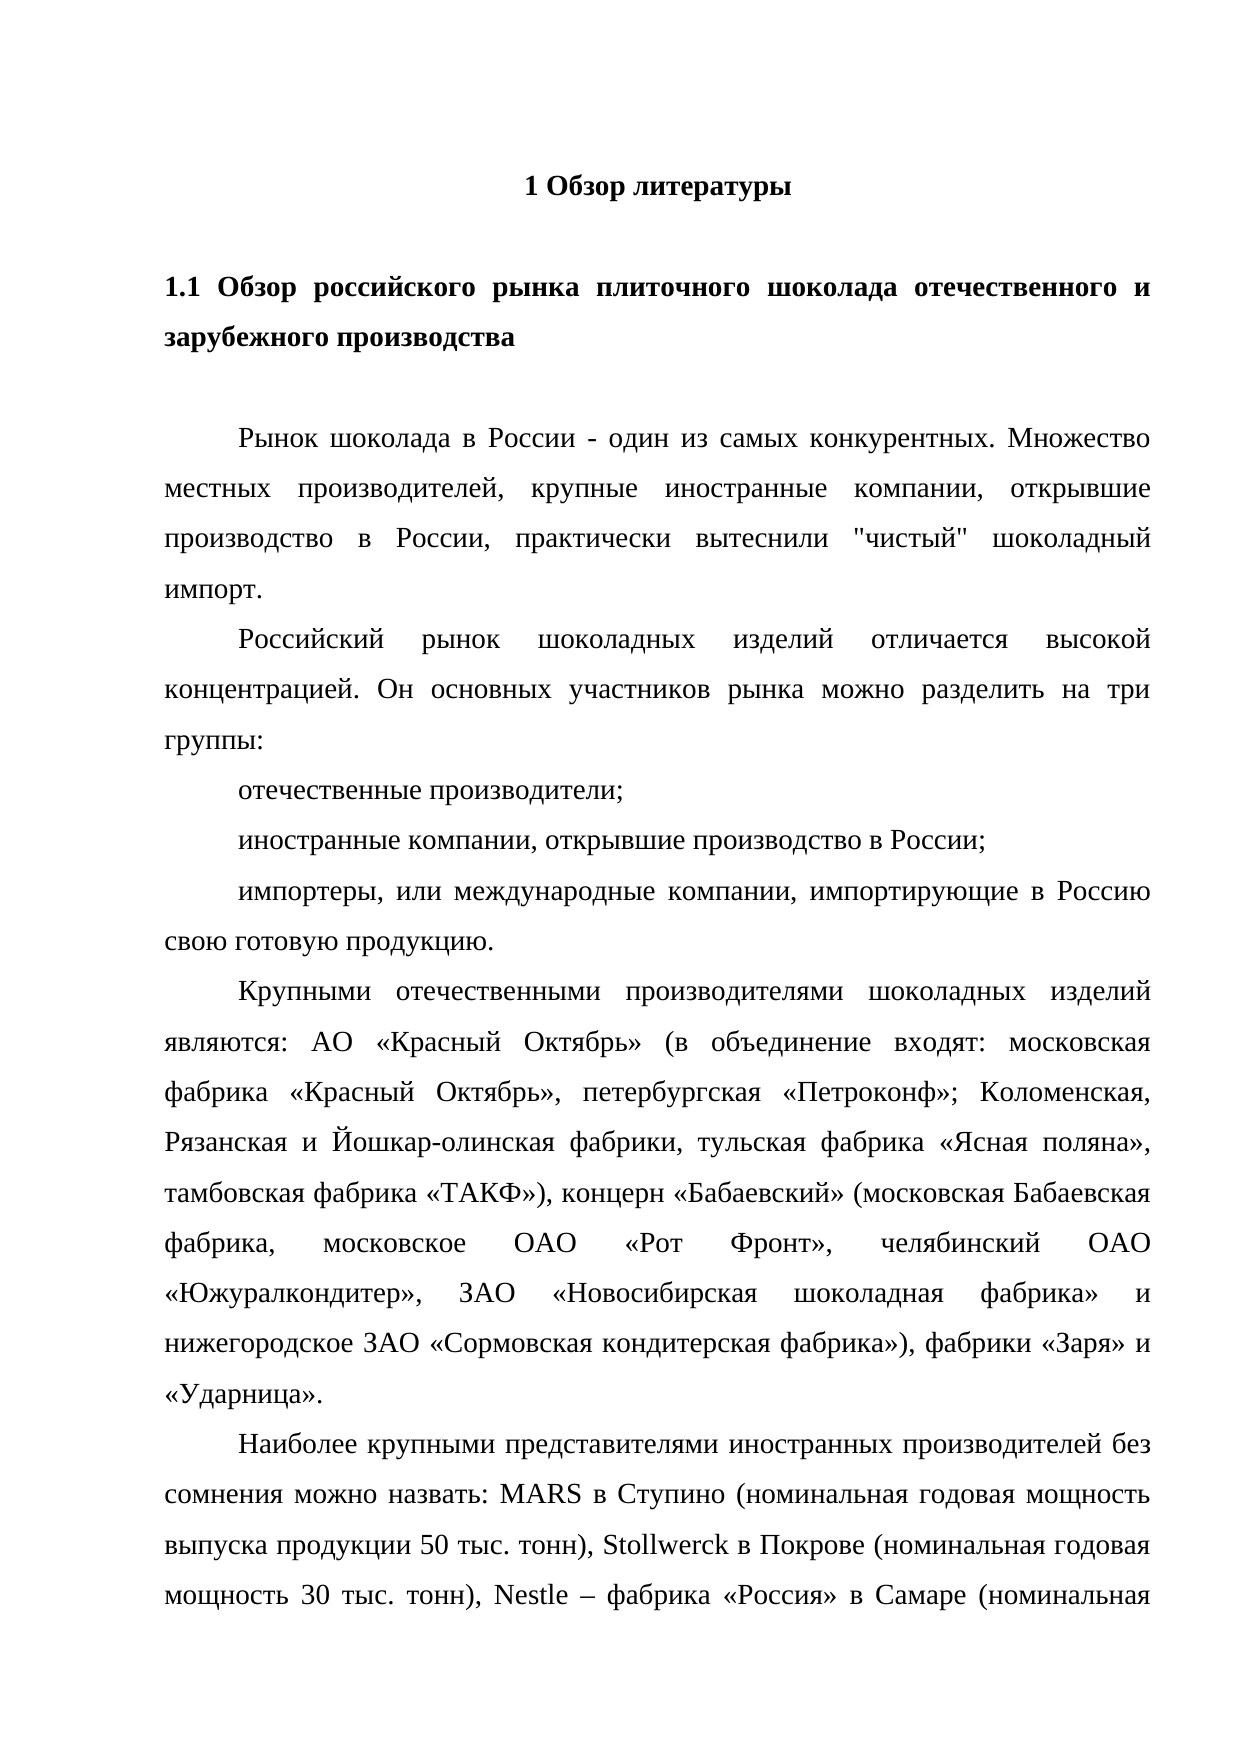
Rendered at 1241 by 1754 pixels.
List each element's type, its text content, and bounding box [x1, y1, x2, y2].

text 1.1 Обзор российского рынка плиточного шоколада отечественного и зарубежного производства [164, 269, 1152, 353]
text отечественные производители; [164, 772, 1152, 806]
text импортеры, или международные компании, импортирующие в Россию свою готовую продукцию. [164, 873, 1152, 957]
text Российский рынок шоколадных изделий отличается высокой концентрацией. Он основных участников рынка можно разделить на три группы: [164, 621, 1152, 755]
text Крупными отечественными производителями шоколадных изделий являются: АО «Красный Октябрь» (в объединение входят: московская фабрика «Красный Октябрь», петербургская «Петроконф»; Коломенская, Рязанская и Йошкар-олинская фабрики, тульская фабрика «Ясная поляна», тамбовская фабрика «ТАКФ»), концерн «Бабаевский» (московская Бабаевская фабрика, московское ОАО «Рот Фронт», челябинский ОАО «Южуралкондитер», ЗАО «Новосибирская шоколадная фабрика» и нижегородское ЗАО «Сормовская кондитерская фабрика»), фабрики «Заря» и «Ударница». [164, 973, 1152, 1409]
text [164, 1426, 1152, 1611]
text 1 Обзор литературы [164, 168, 1152, 202]
text Рынок шоколада в России - один из самых конкурентных. Множество местных производителей, крупные иностранные компании, открывшие производство в России, практически вытеснили "чистый" шоколадный импорт. [164, 420, 1152, 604]
text иностранные компании, открывшие производство в России; [164, 822, 1152, 856]
